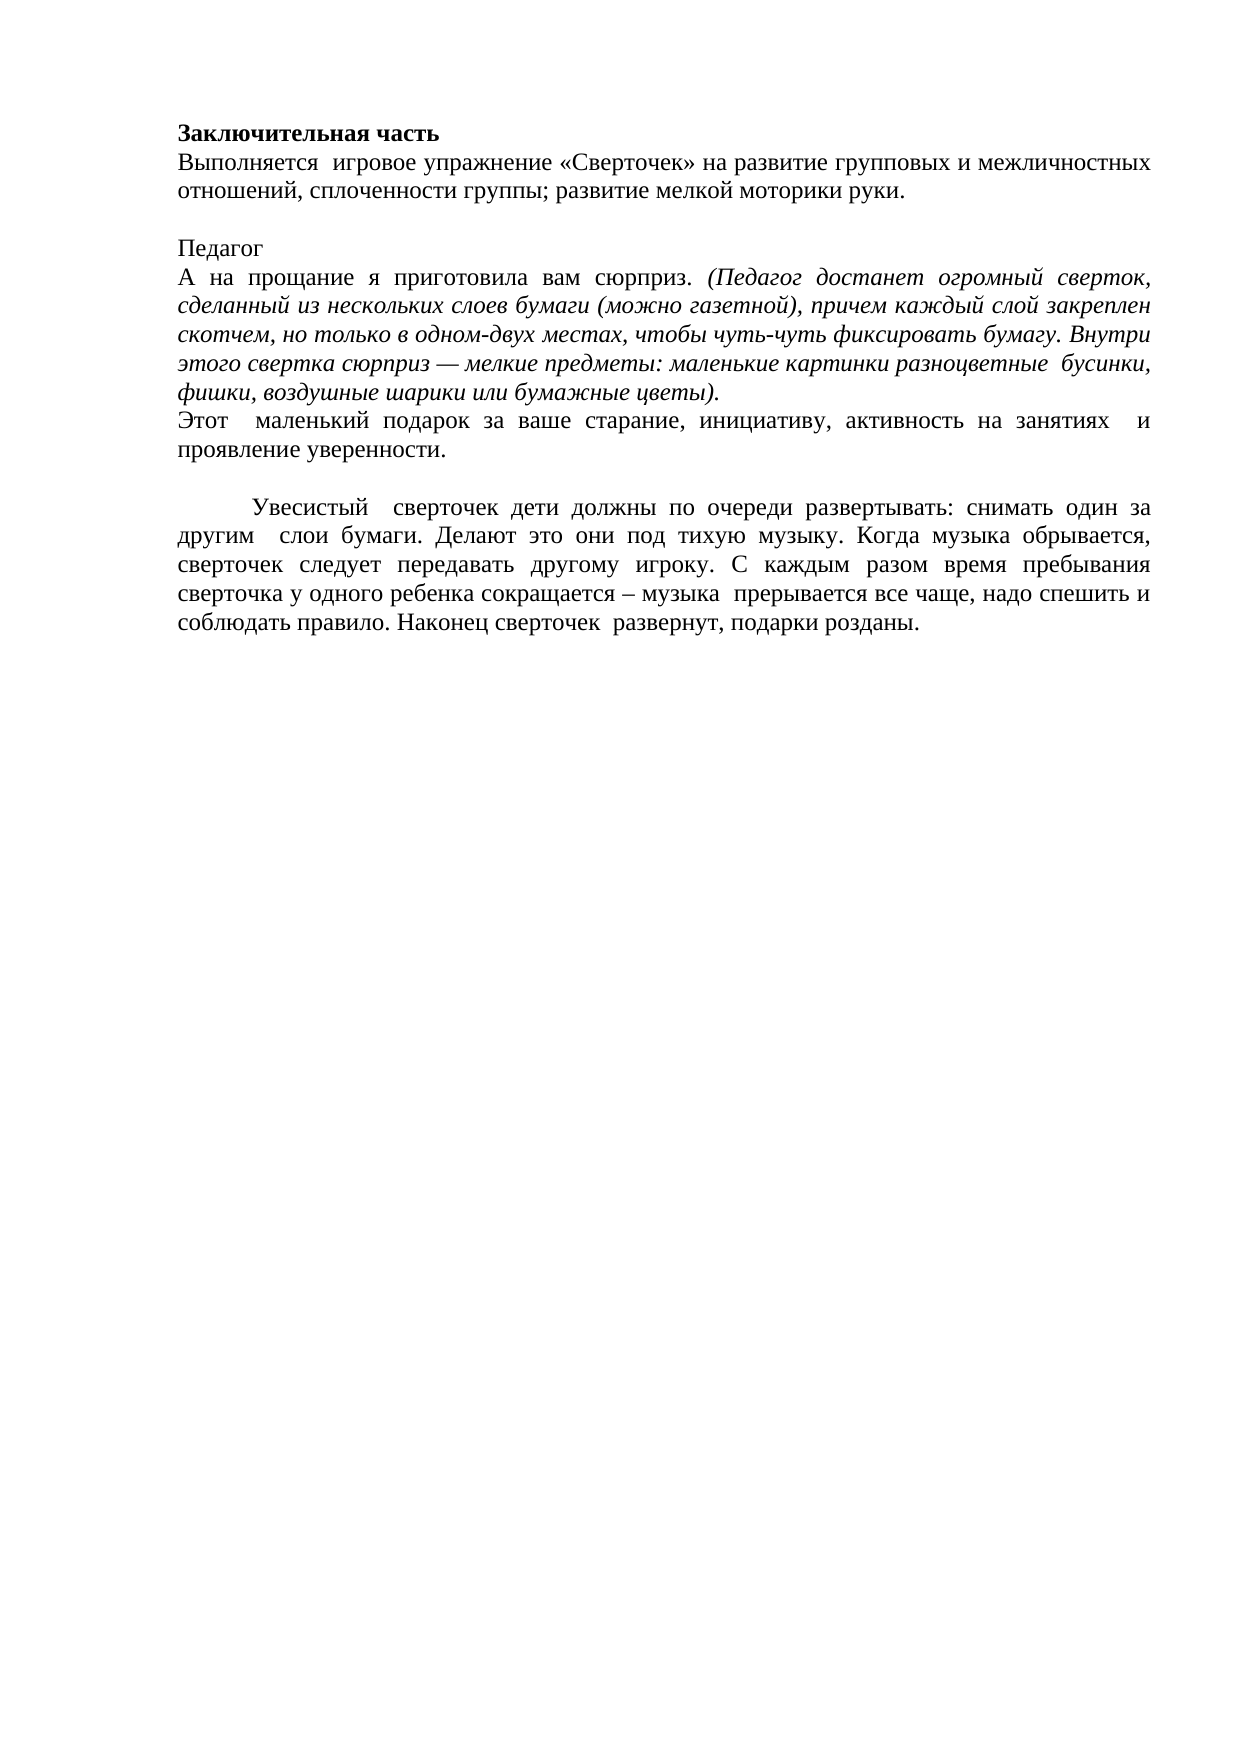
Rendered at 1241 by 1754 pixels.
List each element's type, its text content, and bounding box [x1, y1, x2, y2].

text Выполняется игровое упражнение «Сверточек» на развитие групповых и межличностных отношений, сплоченности группы; развитие мелкой моторики руки. [177, 147, 1152, 204]
text Этот маленький подарок за ваше старание, инициативу, активность на занятиях и проявление уверенности. [177, 406, 1152, 463]
text Заключительная часть [177, 118, 1152, 147]
text А на прощание я приготовила вам сюрприз. (Педагог достанет огромный сверток, сделанный из нескольких слоев бумаги (можно газетной), причем каждый слой закреплен скотчем, но только в одном-двух местах, чтобы чуть-чуть фиксировать бумагу. Внутри этого свертка сюрприз — мелкие предметы: маленькие картинки разноцветные бусинки, фишки, воздушные шарики или бумажные цветы). [177, 262, 1152, 406]
text Увесистый сверточек дети должны по очереди развертывать: снимать один за другим слои бумаги. Делают это они под тихую музыку. Когда музыка обрывается, сверточек следует передавать другому игроку. С каждым разом время пребывания сверточка у одного ребенка сокращается – музыка прерывается все чаще, надо спешить и соблюдать правило. Наконец сверточек развернут, подарки розданы. [177, 492, 1152, 636]
text Педагог [177, 233, 1152, 262]
